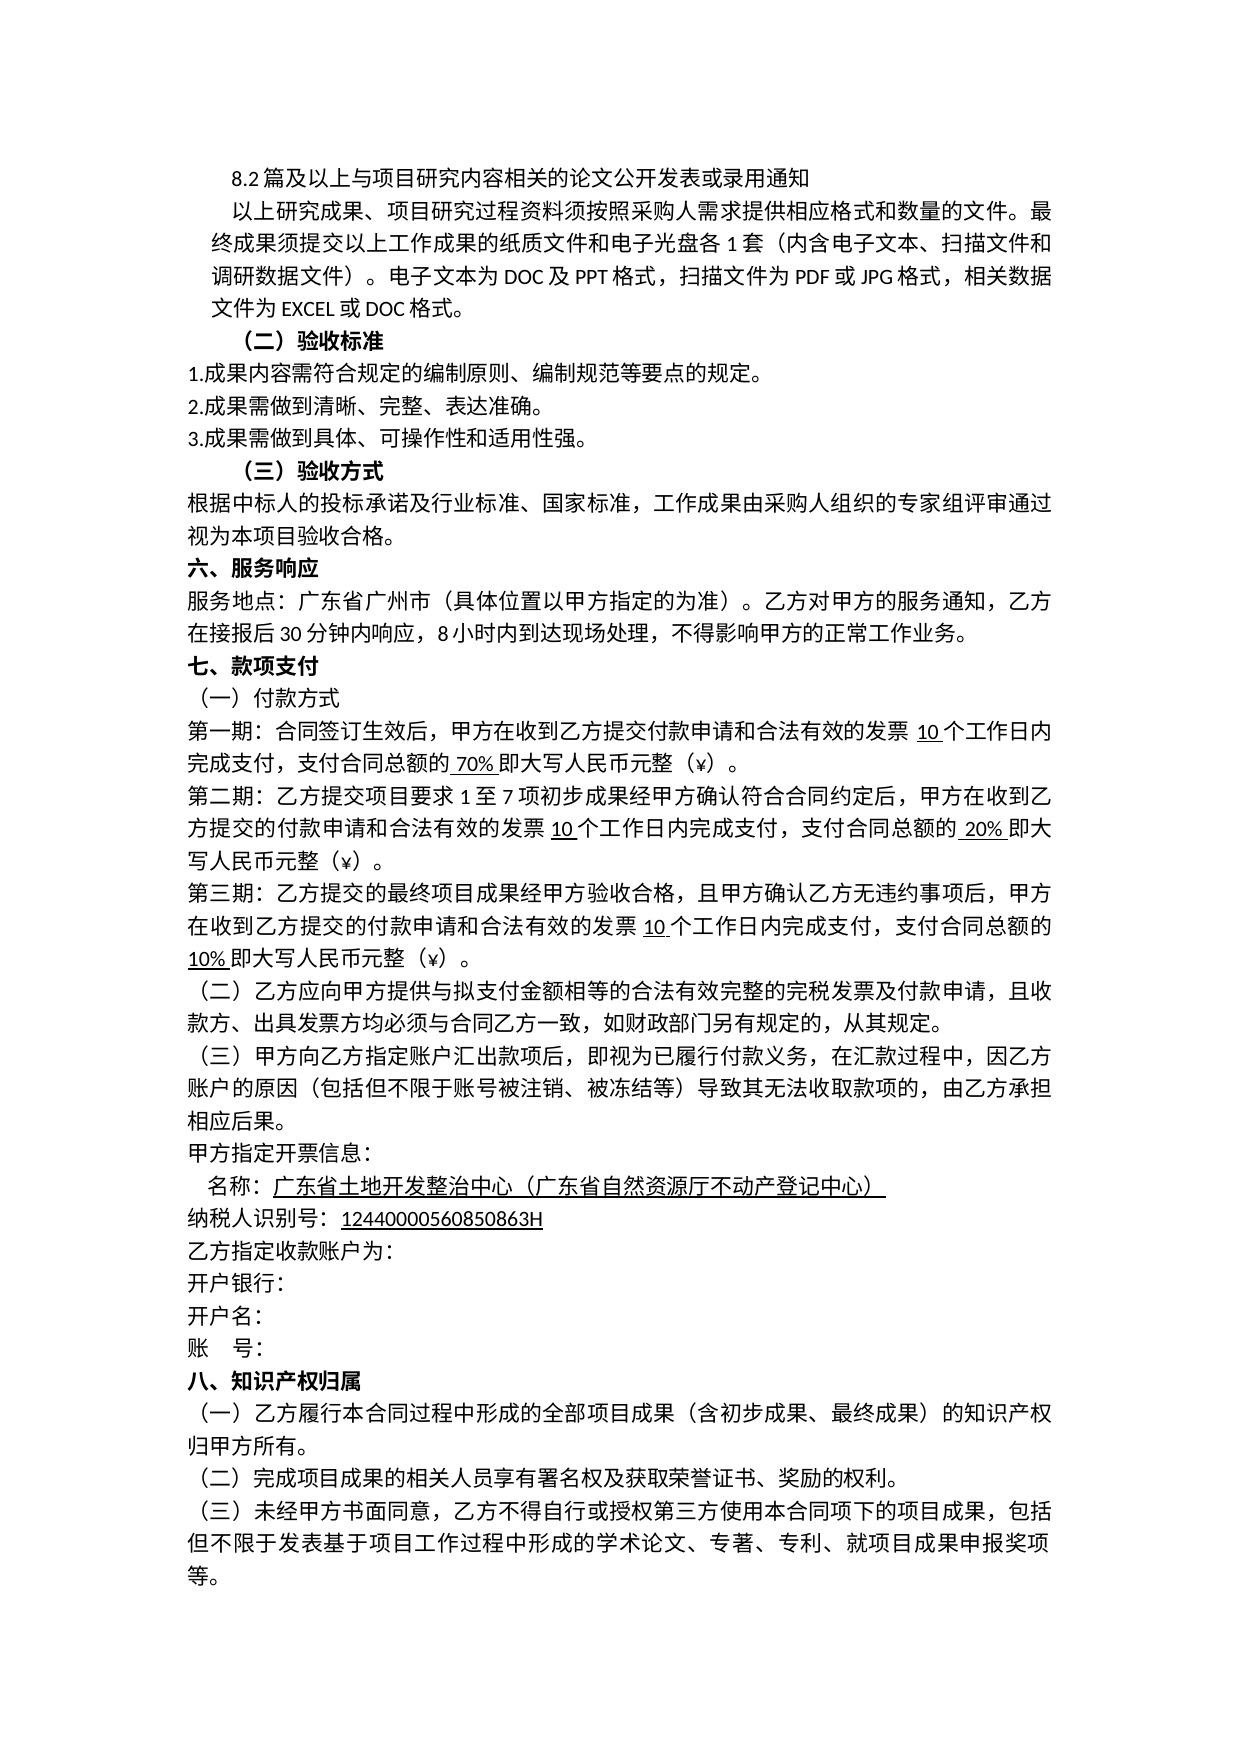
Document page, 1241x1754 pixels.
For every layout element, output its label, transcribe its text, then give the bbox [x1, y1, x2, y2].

text 第一期：合同签订生效后，甲方在收到乙方提交付款申请和合法有效的发票10个工作日内完成支付，支付合同总额的 70% 即大写人民币元整（¥）。 [187, 714, 1053, 779]
text （一）乙方履行本合同过程中形成的全部项目成果（含初步成果、最终成果）的知识产权归甲方所有。 [187, 1397, 1053, 1462]
text 第二期：乙方提交项目要求1至7项初步成果经甲方确认符合合同约定后，甲方在收到乙方提交的付款申请和合法有效的发票10个工作日内完成支付，支付合同总额的 20% 即大写人民币元整（¥）。 [187, 779, 1053, 877]
text 账 号： [187, 1332, 1053, 1364]
text 3.成果需做到具体、可操作性和适用性强。 [187, 422, 1053, 454]
text 开户名： [187, 1299, 1053, 1332]
text （一）付款方式 [187, 682, 1053, 714]
text 1.成果内容需符合规定的编制原则、编制规范等要点的规定。 [187, 357, 1053, 389]
text （二）完成项目成果的相关人员享有署名权及获取荣誉证书、奖励的权利。 [187, 1462, 1053, 1494]
text 第三期：乙方提交的最终项目成果经甲方验收合格，且甲方确认乙方无违约事项后，甲方在收到乙方提交的付款申请和合法有效的发票10个工作日内完成支付，支付合同总额的 10% 即大写人民币元整（¥）。 [187, 877, 1053, 974]
text （二）验收标准 [231, 324, 1053, 357]
text 纳税人识别号：12440000560850863H [187, 1202, 1053, 1234]
text （三）未经甲方书面同意，乙方不得自行或授权第三方使用本合同项下的项目成果，包括但不限于发表基于项目工作过程中形成的学术论文、专著、专利、就项目成果申报奖项等。 [187, 1494, 1053, 1592]
text 以上研究成果、项目研究过程资料须按照采购人需求提供相应格式和数量的文件。最终成果须提交以上工作成果的纸质文件和电子光盘各1套（内含电子文本、扫描文件和调研数据文件）。电子文本为DOC及PPT格式，扫描文件为PDF或JPG格式，相关数据文件为EXCEL或DOC格式。 [211, 194, 1053, 324]
text 名称：广东省土地开发整治中心（广东省自然资源厅不动产登记中心） [187, 1169, 1053, 1202]
text （三）甲方向乙方指定账户汇出款项后，即视为已履行付款义务，在汇款过程中，因乙方账户的原因（包括但不限于账号被注销、被冻结等）导致其无法收取款项的，由乙方承担相应后果。 [187, 1039, 1053, 1137]
text 七、款项支付 [187, 649, 1053, 682]
text 甲方指定开票信息： [187, 1137, 1053, 1169]
text （三）验收方式 [231, 454, 1053, 487]
text 2.成果需做到清晰、完整、表达准确。 [187, 389, 1053, 422]
text 开户银行： [187, 1267, 1053, 1299]
text 乙方指定收款账户为： [187, 1234, 1053, 1267]
text 六、服务响应 [187, 552, 1053, 584]
text （二）乙方应向甲方提供与拟支付金额相等的合法有效完整的完税发票及付款申请，且收款方、出具发票方均必须与合同乙方一致，如财政部门另有规定的，从其规定。 [187, 974, 1053, 1039]
text 8.2篇及以上与项目研究内容相关的论文公开发表或录用通知 [231, 162, 1053, 194]
text 八、知识产权归属 [187, 1364, 1053, 1397]
text 根据中标人的投标承诺及行业标准、国家标准，工作成果由采购人组织的专家组评审通过视为本项目验收合格。 [187, 487, 1053, 552]
text 服务地点：广东省广州市（具体位置以甲方指定的为准）。乙方对甲方的服务通知，乙方在接报后30分钟内响应，8小时内到达现场处理，不得影响甲方的正常工作业务。 [187, 584, 1053, 649]
